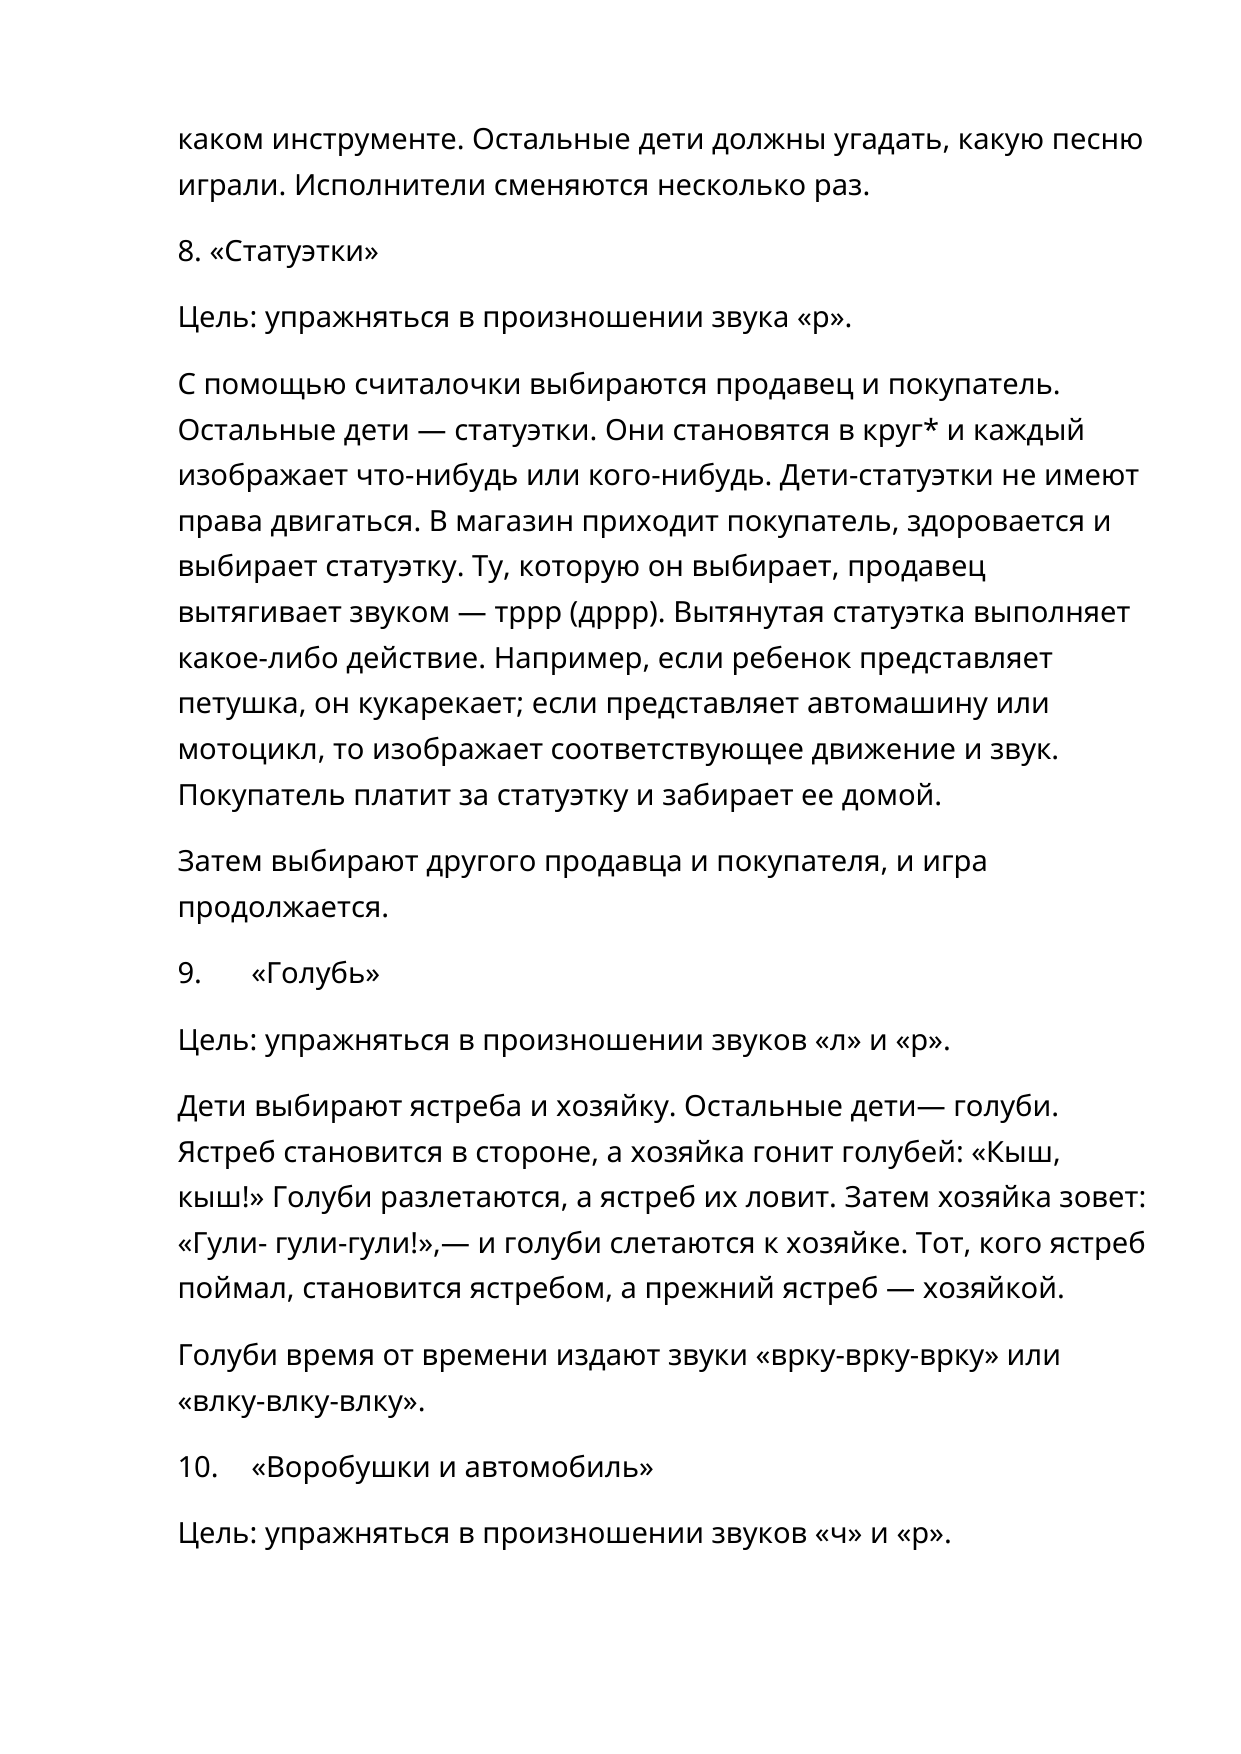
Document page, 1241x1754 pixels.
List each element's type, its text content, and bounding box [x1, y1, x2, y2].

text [177, 118, 1152, 203]
text 8. «Статуэтки» [177, 230, 1152, 270]
text 10. «Воробушки и автомобиль» [177, 1446, 1152, 1486]
text Цель: упражняться в произношении звука «р». [177, 297, 1152, 336]
text С помощью считалочки выбираются продавец и покупатель. Остальные дети — статуэтки. Они становятся в круг* и каждый изображает что-нибудь или кого-нибудь. Дети-статуэтки не имеют права двигаться. В магазин приходит покупатель, здоровается и выбирает статуэтку. Ту, которую он выбирает, продавец вытягивает звуком — тррр (дррр). Вытянутая статуэтка выполняет какое-либо действие. Например, если ребенок представляет петушка, он кукарекает; если представляет автомашину или мотоцикл, то изображает соответствующее движение и звук. Покупатель платит за статуэтку и забирает ее домой. [177, 363, 1152, 813]
text Дети выбирают ястреба и хозяйку. Остальные дети— голуби. Ястреб становится в стороне, а хозяйка гонит голубей: «Кыш, кыш!» Голуби разлетаются, а ястреб их ловит. Затем хозяйка зовет: «Гули- гули-гули!»,— и голуби слетаются к хозяйке. Тот, кого ястреб поймал, становится ястребом, а прежний ястреб — хозяйкой. [177, 1085, 1152, 1307]
text Цель: упражняться в произношении звуков «ч» и «р». [177, 1513, 1152, 1552]
text 9. «Голубь» [177, 952, 1152, 992]
text Голуби время от времени издают звуки «врку-врку-врку» или «влку-влку-влку». [177, 1334, 1152, 1419]
text Затем выбирают другого продавца и покупателя, и игра продолжается. [177, 840, 1152, 926]
text Цель: упражняться в произношении звуков «л» и «р». [177, 1019, 1152, 1058]
